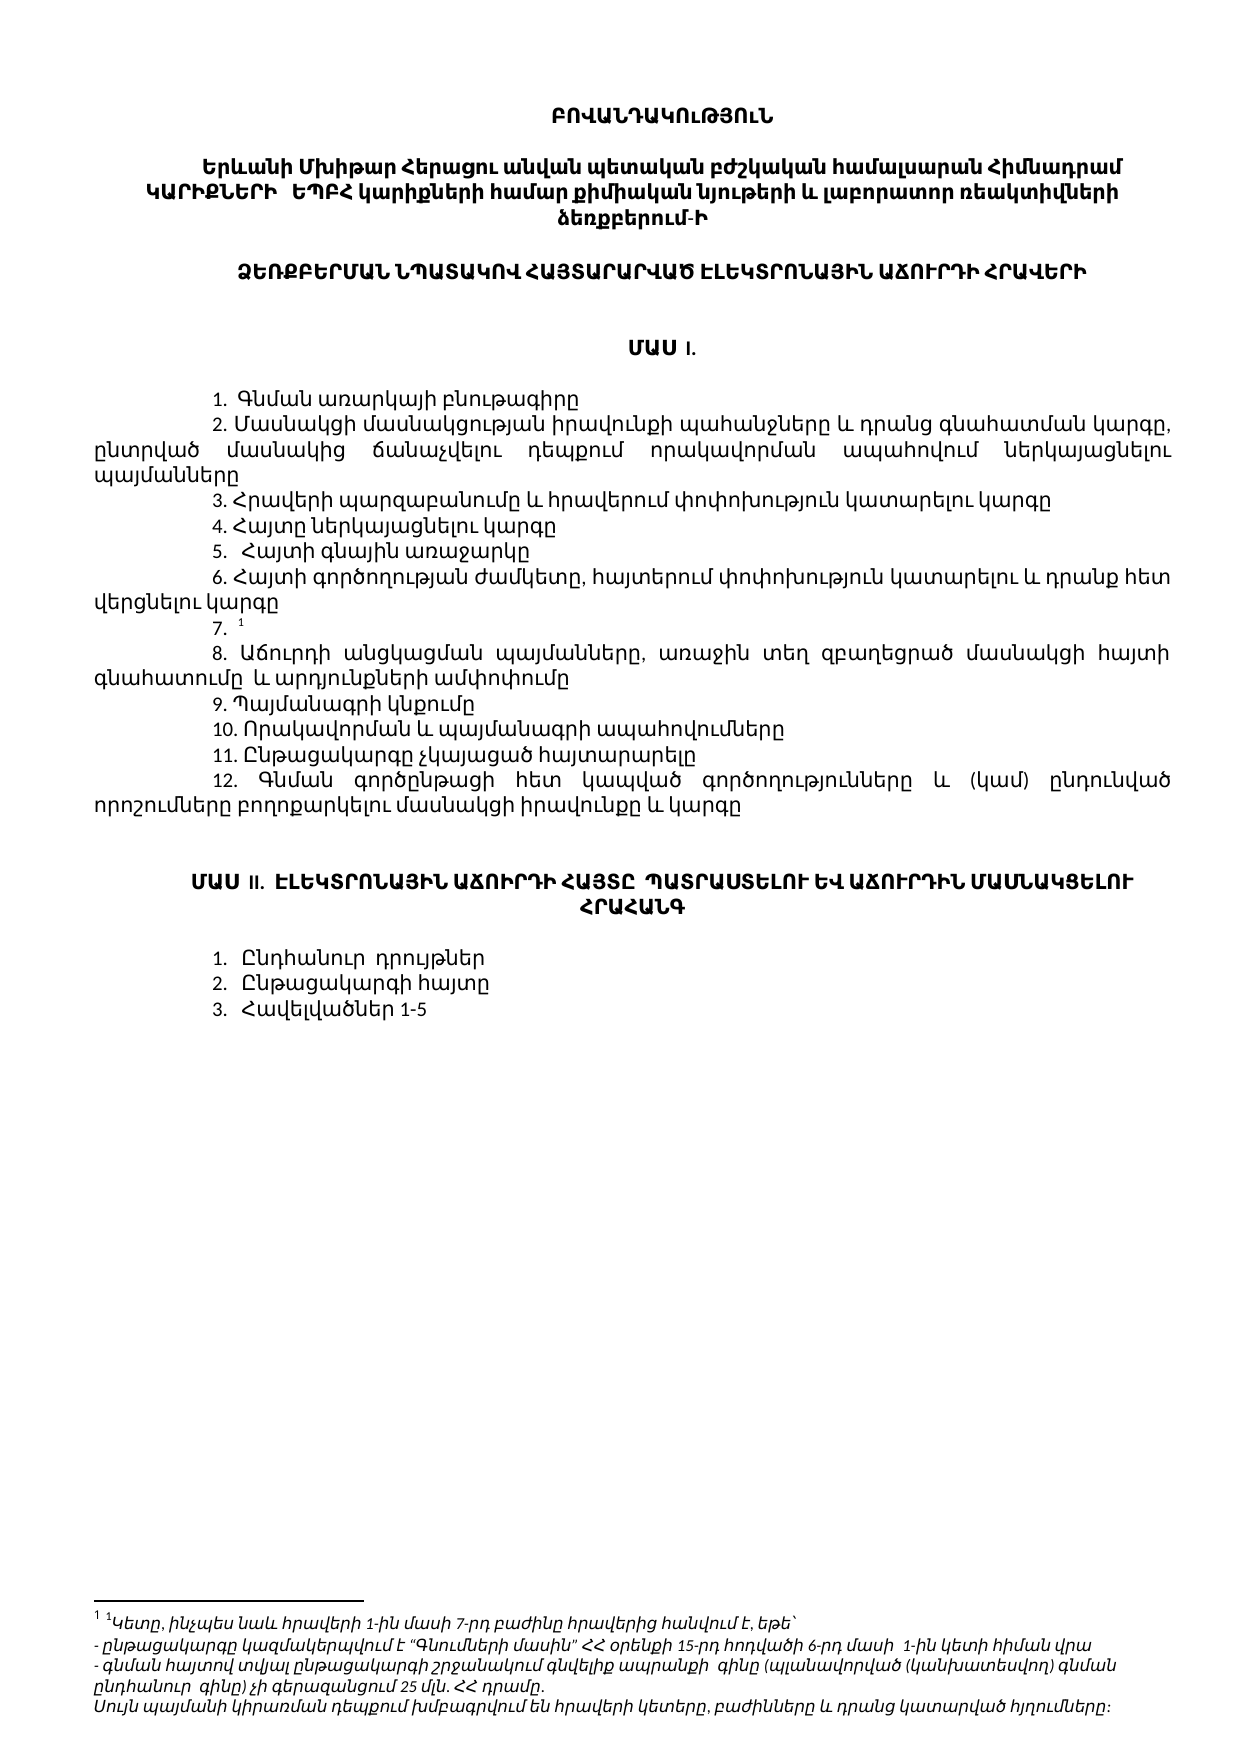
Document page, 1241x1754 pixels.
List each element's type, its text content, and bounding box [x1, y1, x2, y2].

text Երևանի Մխիթար Հերացու անվան պետական բժշկական համալսարան Հիմնադրամ ԿԱՐԻՔՆԵՐԻ ԵՊԲՀ կարիքների համար քիմիական նյութերի և լաբորատոր ռեակտիվների ձեռքբերում-Ի [94, 154, 1171, 230]
text 1. Ընդհանուր դրույթներ [94, 945, 1171, 971]
text ՁԵՌՔԲԵՐՄԱՆ ՆՊԱՏԱԿՈՎ ՀԱՅՏԱՐԱՐՎԱԾ ԷԼԵԿՏՐՈՆԱՅԻՆ ԱՃՈՒՐԴԻ ՀՐԱՎԵՐԻ [94, 259, 1171, 284]
text ՄԱՍ II. ԷԼԵԿՏՐՈՆԱՅԻՆ ԱՃՈԻՐԴԻ ՀԱՅՏԸ ՊԱՏՐԱՍՏԵԼՈՒ ԵՎ ԱՃՈՒՐԴԻՆ ՄԱՍՆԱԿՑԵԼՈՒ ՀՐԱՀԱՆԳ [94, 869, 1171, 920]
text 2. Մասնակցի մասնակցության իրավունքի պահանջները և դրանց գնահատման կարգը, ընտրված մասնակից ճանաչվելու դեպքում որակավորման ապահովում ներկայացնելու պայմանները [94, 411, 1171, 488]
text 3. Հրավերի պարզաբանումը և հրավերում փոփոխություն կատարելու կարգը [94, 488, 1171, 513]
text 8. Աճուրդի անցկացման պայմանները, առաջին տեղ զբաղեցրած մասնակցի հայտի գնահատումը և արդյունքների ամփոփումը [94, 640, 1171, 691]
text ՄԱՍ I. [94, 335, 1171, 361]
text 3. Հավելվածներ 1-5 [94, 996, 1171, 1021]
text 10. Որակավորման և պայմանագրի ապահովումները [94, 716, 1171, 742]
text 12. Գնման գործընթացի հետ կապված գործողությունները և (կամ) ընդունված որոշումները բողոքարկելու մասնակցի իրավունքը և կարգը [94, 767, 1171, 818]
text 2. Ընթացակարգի հայտը [94, 971, 1171, 996]
text 6. Հայտի գործողության ժամկետը, հայտերում փոփոխություն կատարելու և դրանք հետ վերցնելու կարգը [94, 564, 1171, 615]
text 5. Հայտի գնային առաջարկը [94, 538, 1171, 564]
text 9. Պայմանագրի կնքումը [94, 691, 1171, 716]
text 7. 1 [94, 615, 1171, 640]
text ԲՈՎԱՆԴԱԿՈւԹՅՈւՆ [94, 103, 1171, 128]
text 4. Հայտը ներկայացնելու կարգը [94, 513, 1171, 538]
text 11. Ընթացակարգը չկայացած հայտարարելը [94, 742, 1171, 767]
text 1. Գնման առարկայի բնութագիրը [94, 386, 1171, 411]
